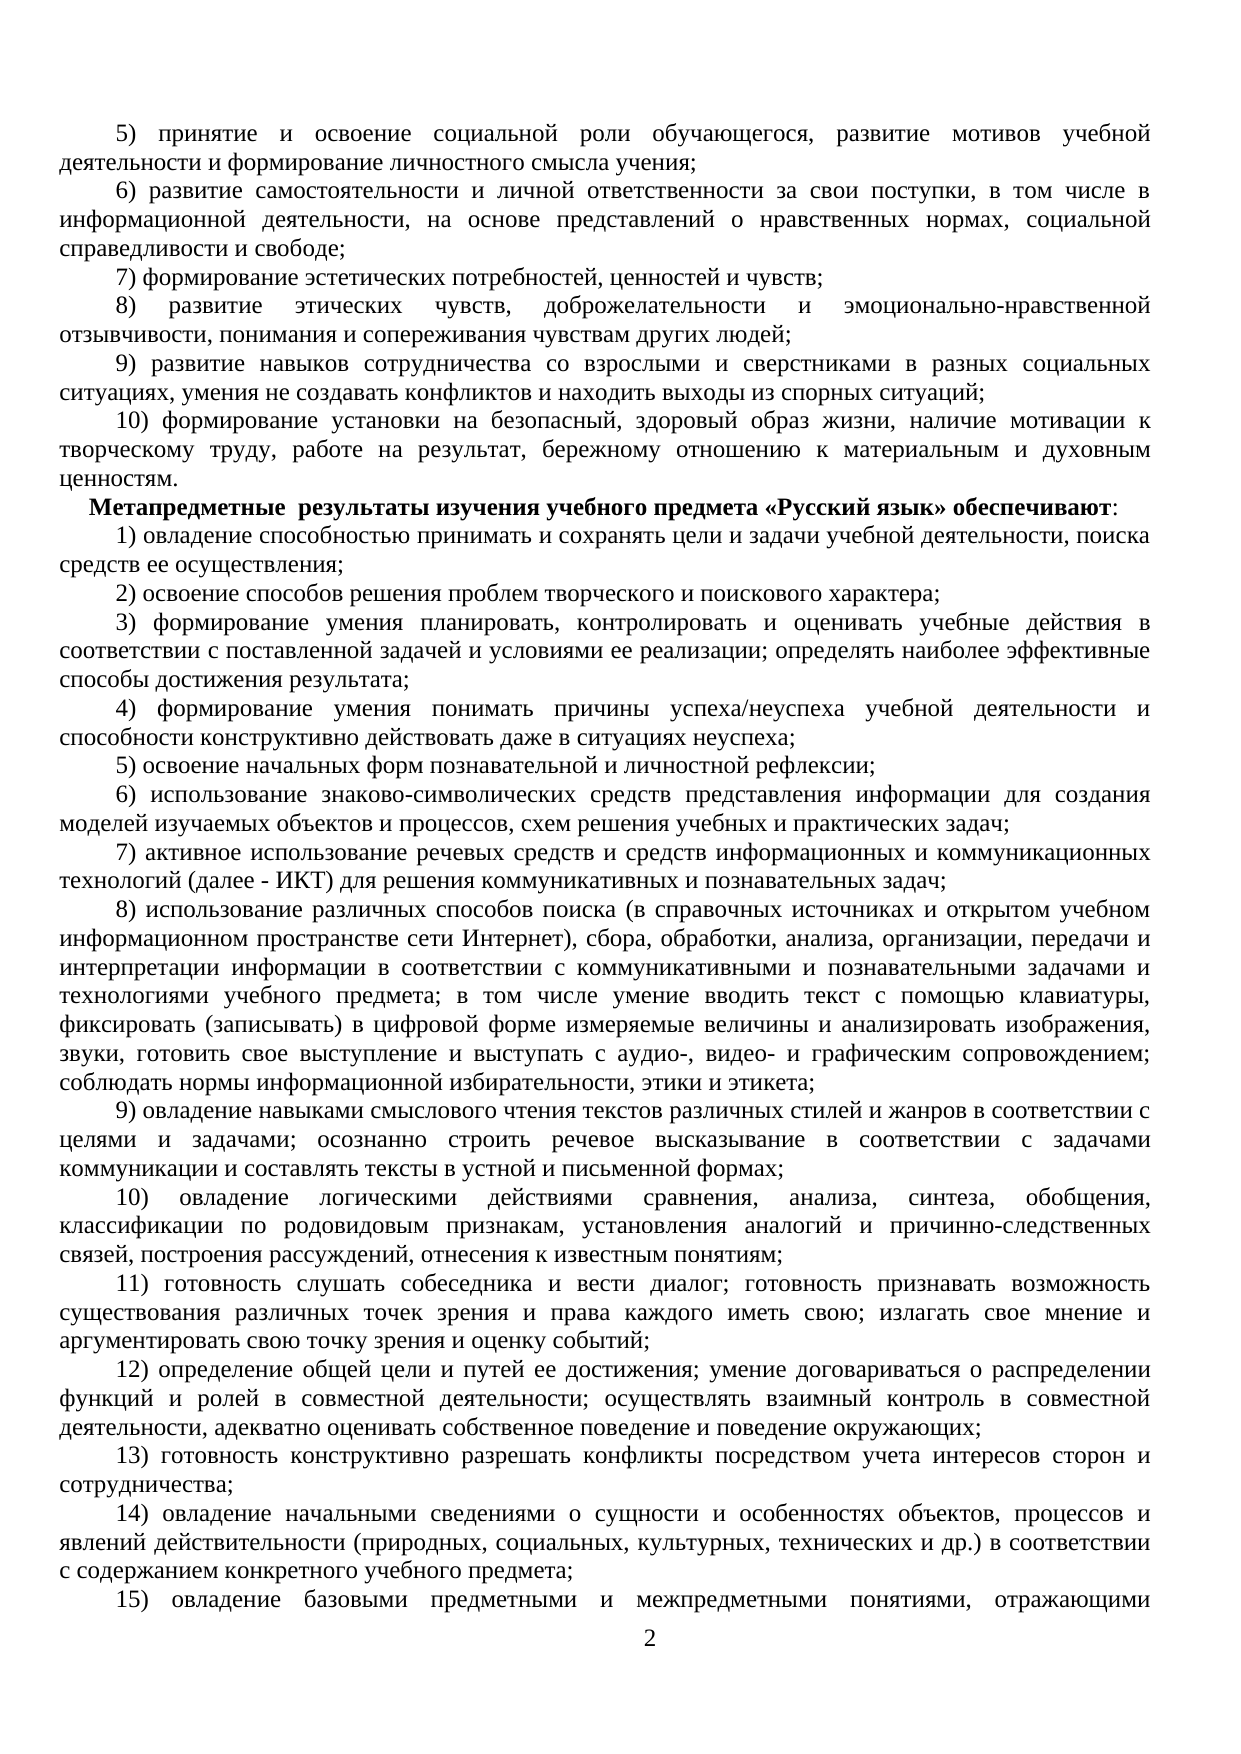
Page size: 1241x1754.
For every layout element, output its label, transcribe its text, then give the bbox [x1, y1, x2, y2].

text 7) формирование эстетических потребностей, ценностей и чувств; [59, 262, 1152, 291]
text 10) формирование установки на безопасный, здоровый образ жизни, наличие мотивации к творческому труду, работе на результат, бережному отношению к материальным и духовным ценностям. [59, 406, 1152, 492]
text 6) использование знаково-символических средств представления информации для создания моделей изучаемых объектов и процессов, схем решения учебных и практических задач; [59, 779, 1152, 837]
text 6) развитие самостоятельности и личной ответственности за свои поступки, в том числе в информационной деятельности, на основе представлений о нравственных нормах, социальной справедливости и свободе; [59, 176, 1152, 262]
text 9) развитие навыков сотрудничества со взрослыми и сверстниками в разных социальных ситуациях, умения не создавать конфликтов и находить выходы из спорных ситуаций; [59, 348, 1152, 406]
text 5) освоение начальных форм познавательной и личностной рефлексии; [59, 751, 1152, 779]
text 1) овладение способностью принимать и сохранять цели и задачи учебной деятельности, поиска средств ее осуществления; [59, 521, 1152, 578]
text 2) освоение способов решения проблем творческого и поискового характера; [59, 578, 1152, 607]
text 8) использование различных способов поиска (в справочных источниках и открытом учебном информационном пространстве сети Интернет), сбора, обработки, анализа, организации, передачи и интерпретации информации в соответствии с коммуникативными и познавательными задачами и технологиями учебного предмета; в том числе умение вводить текст с помощью клавиатуры, фиксировать (записывать) в цифровой форме измеряемые величины и анализировать изображения, звуки, готовить свое выступление и выступать с аудио-, видео- и графическим сопровождением; соблюдать нормы информационной избирательности, этики и этикета; [59, 894, 1152, 1096]
text 8) развитие этических чувств, доброжелательности и эмоционально-нравственной отзывчивости, понимания и сопереживания чувствам других людей; [59, 291, 1152, 348]
text 11) готовность слушать собеседника и вести диалог; готовность признавать возможность существования различных точек зрения и права каждого иметь свою; излагать свое мнение и аргументировать свою точку зрения и оценку событий; [59, 1268, 1152, 1354]
text 10) овладение логическими действиями сравнения, анализа, синтеза, обобщения, классификации по родовидовым признакам, установления аналогий и причинно-следственных связей, построения рассуждений, отнесения к известным понятиям; [59, 1182, 1152, 1268]
text 14) овладение начальными сведениями о сущности и особенностях объектов, процессов и явлений действительности (природных, социальных, культурных, технических и др.) в соответствии с содержанием конкретного учебного предмета; [59, 1498, 1152, 1584]
text 3) формирование умения планировать, контролировать и оценивать учебные действия в соответствии с поставленной задачей и условиями ее реализации; определять наиболее эффективные способы достижения результата; [59, 607, 1152, 693]
text 12) определение общей цели и путей ее достижения; умение договариваться о распределении функций и ролей в совместной деятельности; осуществлять взаимный контроль в совместной деятельности, адекватно оценивать собственное поведение и поведение окружающих; [59, 1354, 1152, 1441]
text 9) овладение навыками смыслового чтения текстов различных стилей и жанров в соответствии с целями и задачами; осознанно строить речевое высказывание в соответствии с задачами коммуникации и составлять тексты в устной и письменной формах; [59, 1096, 1152, 1182]
text 13) готовность конструктивно разрешать конфликты посредством учета интересов сторон и сотрудничества; [59, 1441, 1152, 1498]
text Метапредметные результаты изучения учебного предмета «Русский язык» обеспечивают: [59, 492, 1152, 521]
text 7) активное использование речевых средств и средств информационных и коммуникационных технологий (далее - ИКТ) для решения коммуникативных и познавательных задач; [59, 837, 1152, 894]
text 5) принятие и освоение социальной роли обучающегося, развитие мотивов учебной деятельности и формирование личностного смысла учения; [59, 118, 1152, 176]
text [59, 1584, 1152, 1613]
text 4) формирование умения понимать причины успеха/неуспеха учебной деятельности и способности конструктивно действовать даже в ситуациях неуспеха; [59, 693, 1152, 751]
